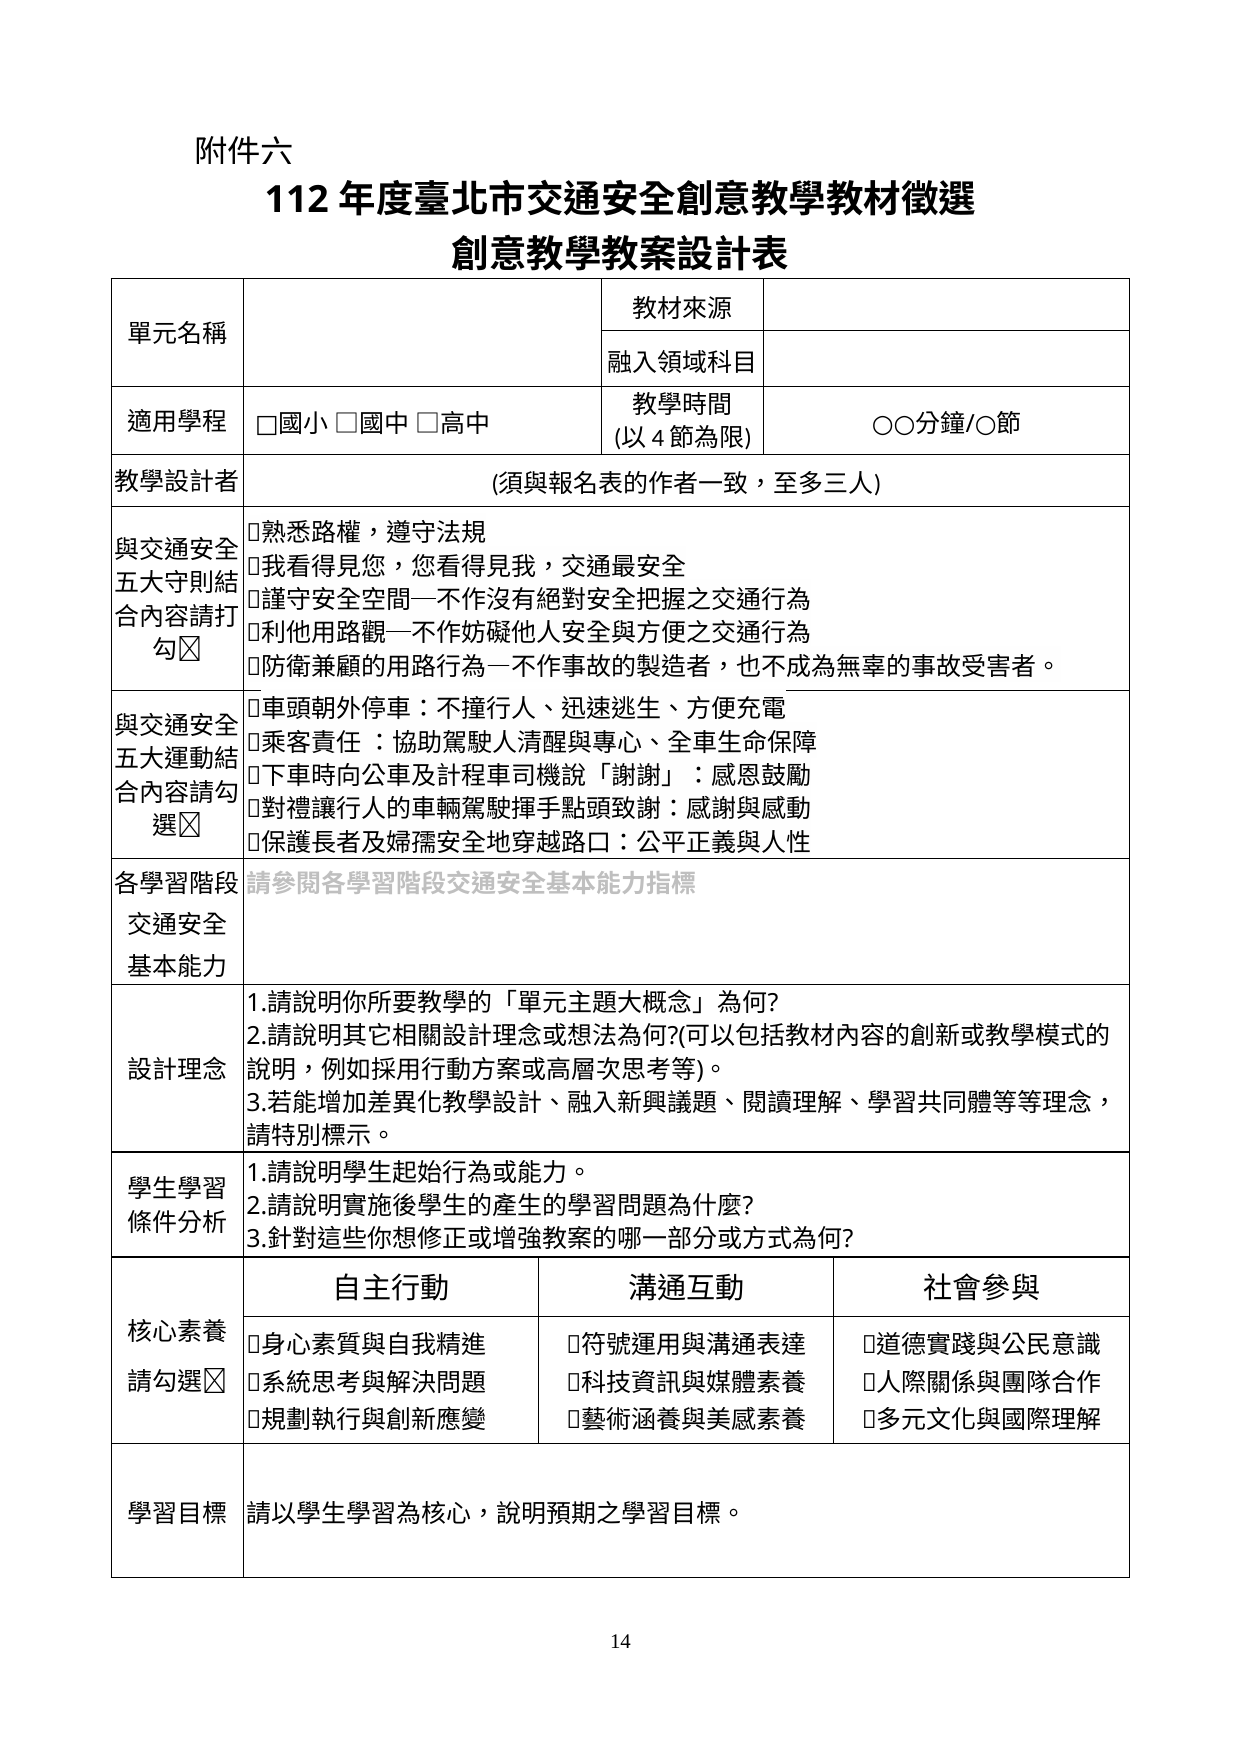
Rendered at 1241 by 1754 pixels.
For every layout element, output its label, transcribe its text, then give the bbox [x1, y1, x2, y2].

table_cell 教學時間 (以4節為限) [602, 387, 763, 453]
text 創意教學教案設計表 [165, 224, 1075, 278]
table_header 單元名稱 [112, 279, 243, 386]
table_cell 與交通安全 五大守則結合內容請打勾 [112, 507, 243, 690]
table_cell 溝通互動 [539, 1258, 833, 1316]
table_header 教材來源 [602, 279, 763, 330]
table_cell 社會參與 [834, 1258, 1129, 1316]
table_cell ○○分鐘/○節 [764, 387, 1129, 453]
table_header [244, 279, 601, 386]
table_cell □國小 □國中 □高中 [244, 387, 601, 453]
table_cell 設計理念 [112, 985, 243, 1151]
table_cell 教學設計者 [112, 455, 243, 506]
table_cell 道德實踐與公民意識 人際關係與團隊合作 多元文化與國際理解 [834, 1317, 1129, 1443]
table_cell 請參閱各學習階段交通安全基本能力指標 [244, 859, 1129, 984]
table_cell 自主行動 [244, 1258, 538, 1316]
table_cell 各學習階段交通安全 基本能力 [112, 859, 243, 984]
table_cell 身心素質與自我精進 系統思考與解決問題 規劃執行與創新應變 [244, 1317, 538, 1443]
table_cell 與交通安全 五大運動結合內容請勾選 [112, 691, 243, 858]
table_cell 1.請說明你所要教學的「單元主題大概念」為何? 2.請說明其它相關設計理念或想法為何?(可以包括教材內容的創新或教學模式的說明，例如採用行動方案或高層次思考等)。 3.若能增加差異化教學設計、融入新興議題、閱讀理解、學習共同體等等理念，請特別標示。 [244, 985, 1129, 1151]
table_cell (須與報名表的作者一致，至多三人) [244, 455, 1129, 506]
table_cell 核心素養 請勾選 [112, 1258, 243, 1443]
table_cell 熟悉路權，遵守法規 我看得見您，您看得見我，交通最安全 謹守安全空間─不作沒有絕對安全把握之交通行為 利他用路觀─不作妨礙他人安全與方便之交通行為 防衛兼顧的用路行為—不作事故的製造者，也不成為無辜的事故受害者。 [244, 507, 1129, 690]
text 112 年度臺北市交通安全創意教學教材徵選 [165, 169, 1075, 224]
table_cell 適用學程 [112, 387, 243, 453]
table_cell 符號運用與溝通表達 科技資訊與媒體素養 藝術涵養與美感素養 [539, 1317, 833, 1443]
table_cell [764, 331, 1129, 386]
table_cell 1.請說明學生起始行為或能力。 2.請說明實施後學生的產生的學習問題為什麼? 3.針對這些你想修正或增強教案的哪一部分或方式為何? [244, 1153, 1129, 1256]
table_cell 請以學生學習為核心，說明預期之學習目標。 [244, 1444, 1129, 1577]
table_cell 學生學習 條件分析 [112, 1153, 243, 1256]
table_cell 學習目標 [112, 1444, 243, 1577]
table_cell 融入領域科目 [602, 331, 763, 386]
table_header [764, 279, 1129, 330]
table_cell 車頭朝外停車：不撞行人、迅速逃生、方便充電 乘客責任 ：協助駕駛人清醒與專心、全車生命保障 下車時向公車及計程車司機說「謝謝」：感恩鼓勵 對禮讓行人的車輛駕駛揮手點頭致謝：感謝與感動 保護長者及婦孺安全地穿越路口：公平正義與人性 [786, 691, 1129, 858]
